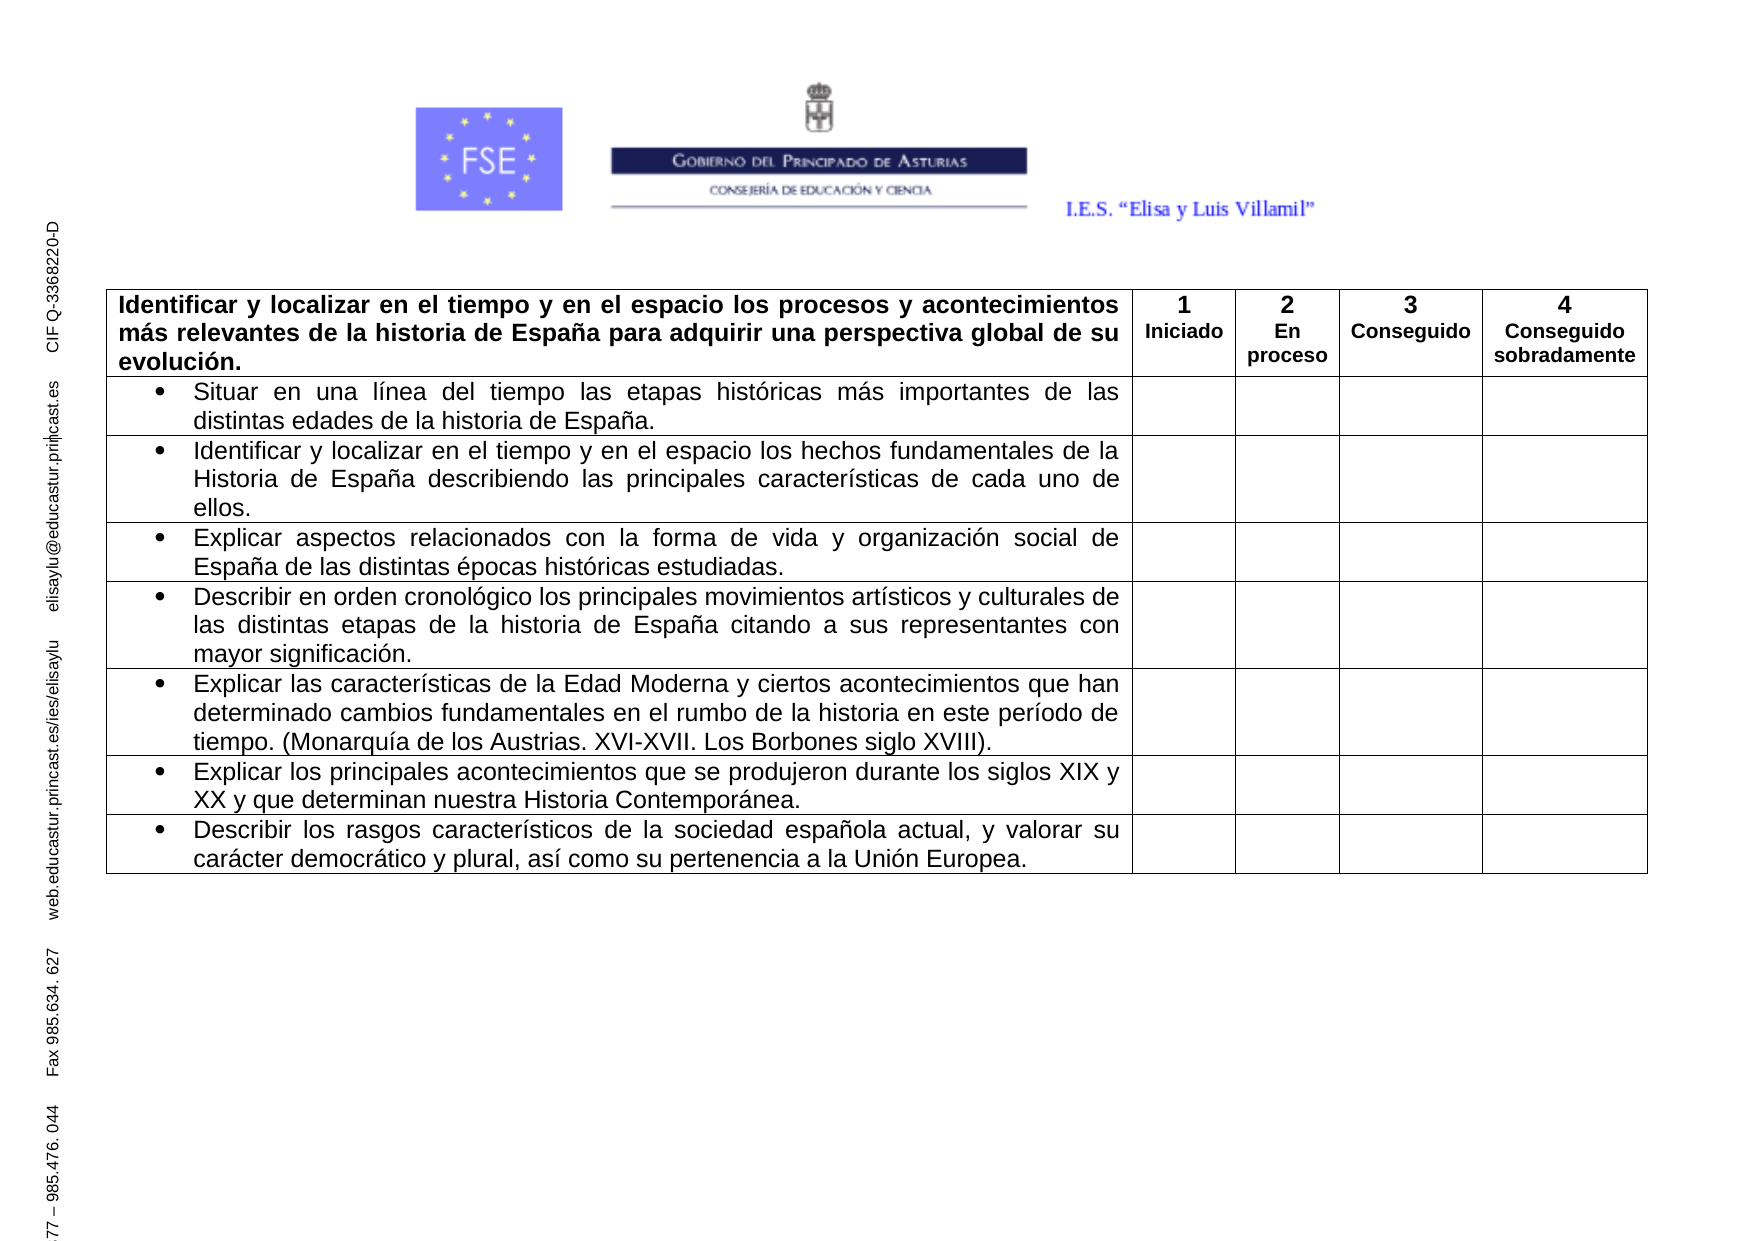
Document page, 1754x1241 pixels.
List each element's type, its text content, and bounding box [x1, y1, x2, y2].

table_cell [1483, 377, 1647, 434]
table_header 2 En proceso [1236, 290, 1339, 376]
table_cell [1483, 436, 1647, 522]
table_cell [1133, 377, 1235, 434]
table_cell [1483, 815, 1647, 873]
table_cell Describir en orden cronológico los principales movimientos artísticos y culturales de las distintas etapas de la historia de España citando a sus representantes con mayor significación. [107, 582, 1132, 668]
table_cell [1483, 669, 1647, 755]
table_cell [1340, 669, 1482, 755]
table_cell [1236, 815, 1339, 873]
table_cell [1133, 436, 1235, 522]
table_cell [1133, 815, 1235, 873]
table_cell [1340, 815, 1482, 873]
table_cell [1483, 523, 1647, 581]
table_cell [1236, 377, 1339, 434]
table_cell Describir los rasgos característicos de la sociedad española actual, y valorar su carácter democrático y plural, así como su pertenencia a la Unión Europea. [107, 815, 1132, 873]
table_cell Explicar los principales acontecimientos que se produjeron durante los siglos XIX y XX y que determinan nuestra Historia Contemporánea. [107, 756, 1132, 814]
table_cell [1236, 436, 1339, 522]
table_cell [1236, 523, 1339, 581]
table_cell [1133, 523, 1235, 581]
table_header Identificar y localizar en el tiempo y en el espacio los procesos y acontecimientos más relevantes de la historia de España para adquirir una perspectiva global de su evolución. [107, 290, 1132, 376]
table_cell [1236, 582, 1339, 668]
table_cell [1236, 756, 1339, 814]
table_cell [1236, 669, 1339, 755]
table_cell [1133, 756, 1235, 814]
table_cell Identificar y localizar en el tiempo y en el espacio los hechos fundamentales de la Historia de España describiendo las principales características de cada uno de ellos. [107, 436, 1132, 522]
table_cell [1340, 523, 1482, 581]
table_cell Situar en una línea del tiempo las etapas históricas más importantes de las distintas edades de la historia de España. [107, 377, 1132, 434]
table_cell [1133, 582, 1235, 668]
table_cell [1483, 756, 1647, 814]
table_cell [1483, 582, 1647, 668]
table_cell [1340, 756, 1482, 814]
table_cell [1340, 582, 1482, 668]
table_header 4 Conseguido sobradamente [1483, 290, 1647, 376]
table_header 1 Iniciado [1133, 290, 1235, 376]
table_cell [1340, 436, 1482, 522]
table_header 3 Conseguido [1340, 290, 1482, 376]
table_cell Explicar aspectos relacionados con la forma de vida y organización social de España de las distintas épocas históricas estudiadas. [107, 523, 1132, 581]
table_cell [1340, 377, 1482, 434]
table_cell Explicar las características de la Edad Moderna y ciertos acontecimientos que han determinado cambios fundamentales en el rumbo de la historia en este período de tiempo. (Monarquía de los Austrias. XVI-XVII. Los Borbones siglo XVIII). [107, 669, 1132, 755]
table_cell [1133, 669, 1235, 755]
